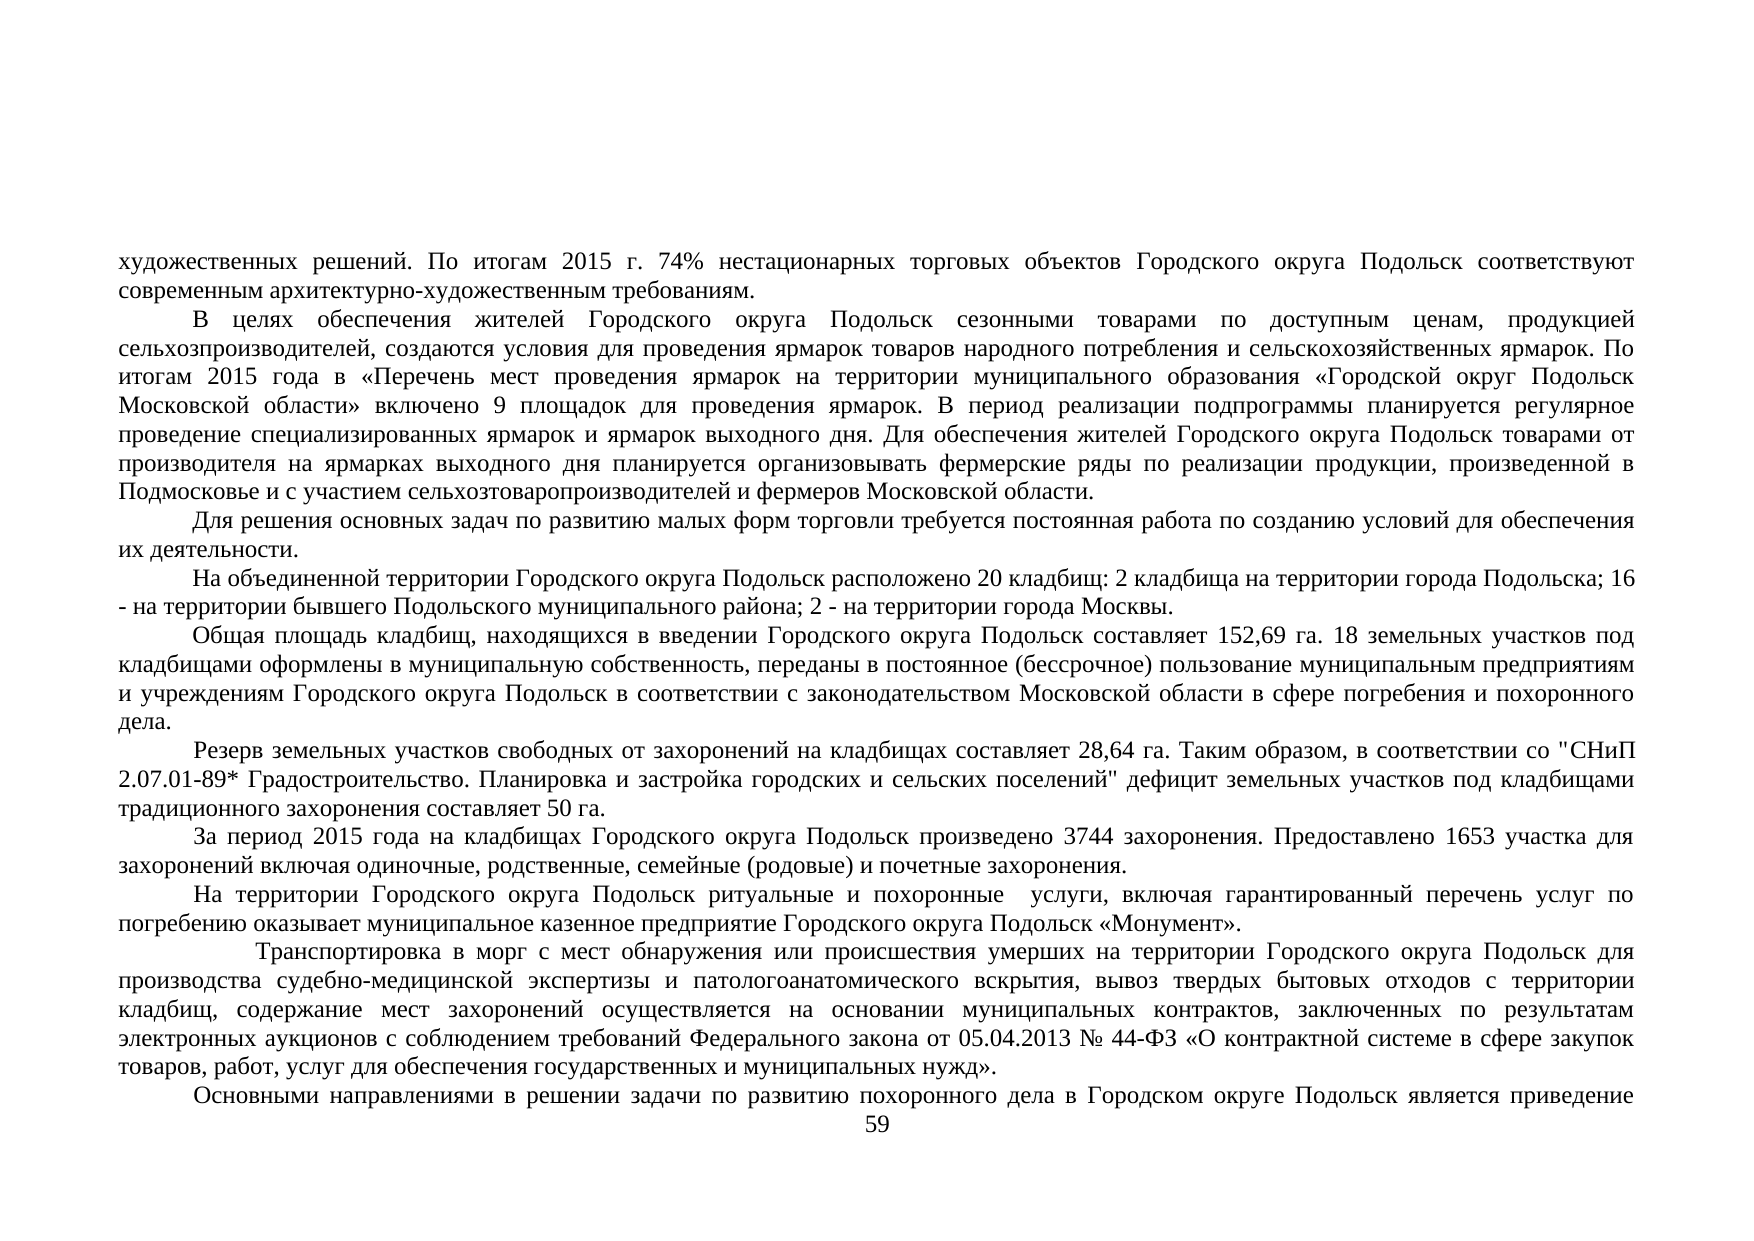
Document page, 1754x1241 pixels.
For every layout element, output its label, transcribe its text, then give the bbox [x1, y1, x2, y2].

text На территории Городского округа Подольск ритуальные и похоронные услуги, включая гарантированный перечень услуг по погребению оказывает муниципальное казенное предприятие Городского округа Подольск «Монумент». [118, 879, 1636, 936]
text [118, 1080, 1636, 1109]
text Для решения основных задач по развитию малых форм торговли требуется постоянная работа по созданию условий для обеспечения их деятельности. [118, 505, 1636, 563]
text Общая площадь кладбищ, находящихся в введении Городского округа Подольск составляет 152,69 га. 18 земельных участков под кладбищами оформлены в муниципальную собственность, переданы в постоянное (бессрочное) пользование муниципальным предприятиям и учреждениям Городского округа Подольск в соответствии с законодательством Московской области в сфере погребения и похоронного дела. [118, 620, 1636, 735]
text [118, 246, 1636, 304]
text За период 2015 года на кладбищах Городского округа Подольск произведено 3744 захоронения. Предоставлено 1653 участка для захоронений включая одиночные, родственные, семейные (родовые) и почетные захоронения. [118, 821, 1636, 879]
text Резерв земельных участков свободных от захоронений на кладбищах составляет 28,64 га. Таким образом, в соответствии со "СНиП 2.07.01-89* Градостроительство. Планировка и застройка городских и сельских поселений" дефицит земельных участков под кладбищами традиционного захоронения составляет 50 га. [118, 735, 1636, 821]
text Транспортировка в морг с мест обнаружения или происшествия умерших на территории Городского округа Подольск для производства судебно-медицинской экспертизы и патологоанатомического вскрытия, вывоз твердых бытовых отходов с территории кладбищ, содержание мест захоронений осуществляется на основании муниципальных контрактов, заключенных по результатам электронных аукционов с соблюдением требований Федерального закона от 05.04.2013 № 44-ФЗ «О контрактной системе в сфере закупок товаров, работ, услуг для обеспечения государственных и муниципальных нужд». [118, 936, 1636, 1080]
text На объединенной территории Городского округа Подольск расположено 20 кладбищ: 2 кладбища на территории города Подольска; 16 - на территории бывшего Подольского муниципального района; 2 - на территории города Москвы. [118, 563, 1636, 620]
text В целях обеспечения жителей Городского округа Подольск сезонными товарами по доступным ценам, продукцией сельхозпроизводителей, создаются условия для проведения ярмарок товаров народного потребления и сельскохозяйственных ярмарок. По итогам 2015 года в «Перечень мест проведения ярмарок на территории муниципального образования «Городской округ Подольск Московской области» включено 9 площадок для проведения ярмарок. В период реализации подпрограммы планируется регулярное проведение специализированных ярмарок и ярмарок выходного дня. Для обеспечения жителей Городского округа Подольск товарами от производителя на ярмарках выходного дня планируется организовывать фермерские ряды по реализации продукции, произведенной в Подмосковье и с участием сельхозтоваропроизводителей и фермеров Московской области. [118, 304, 1636, 505]
